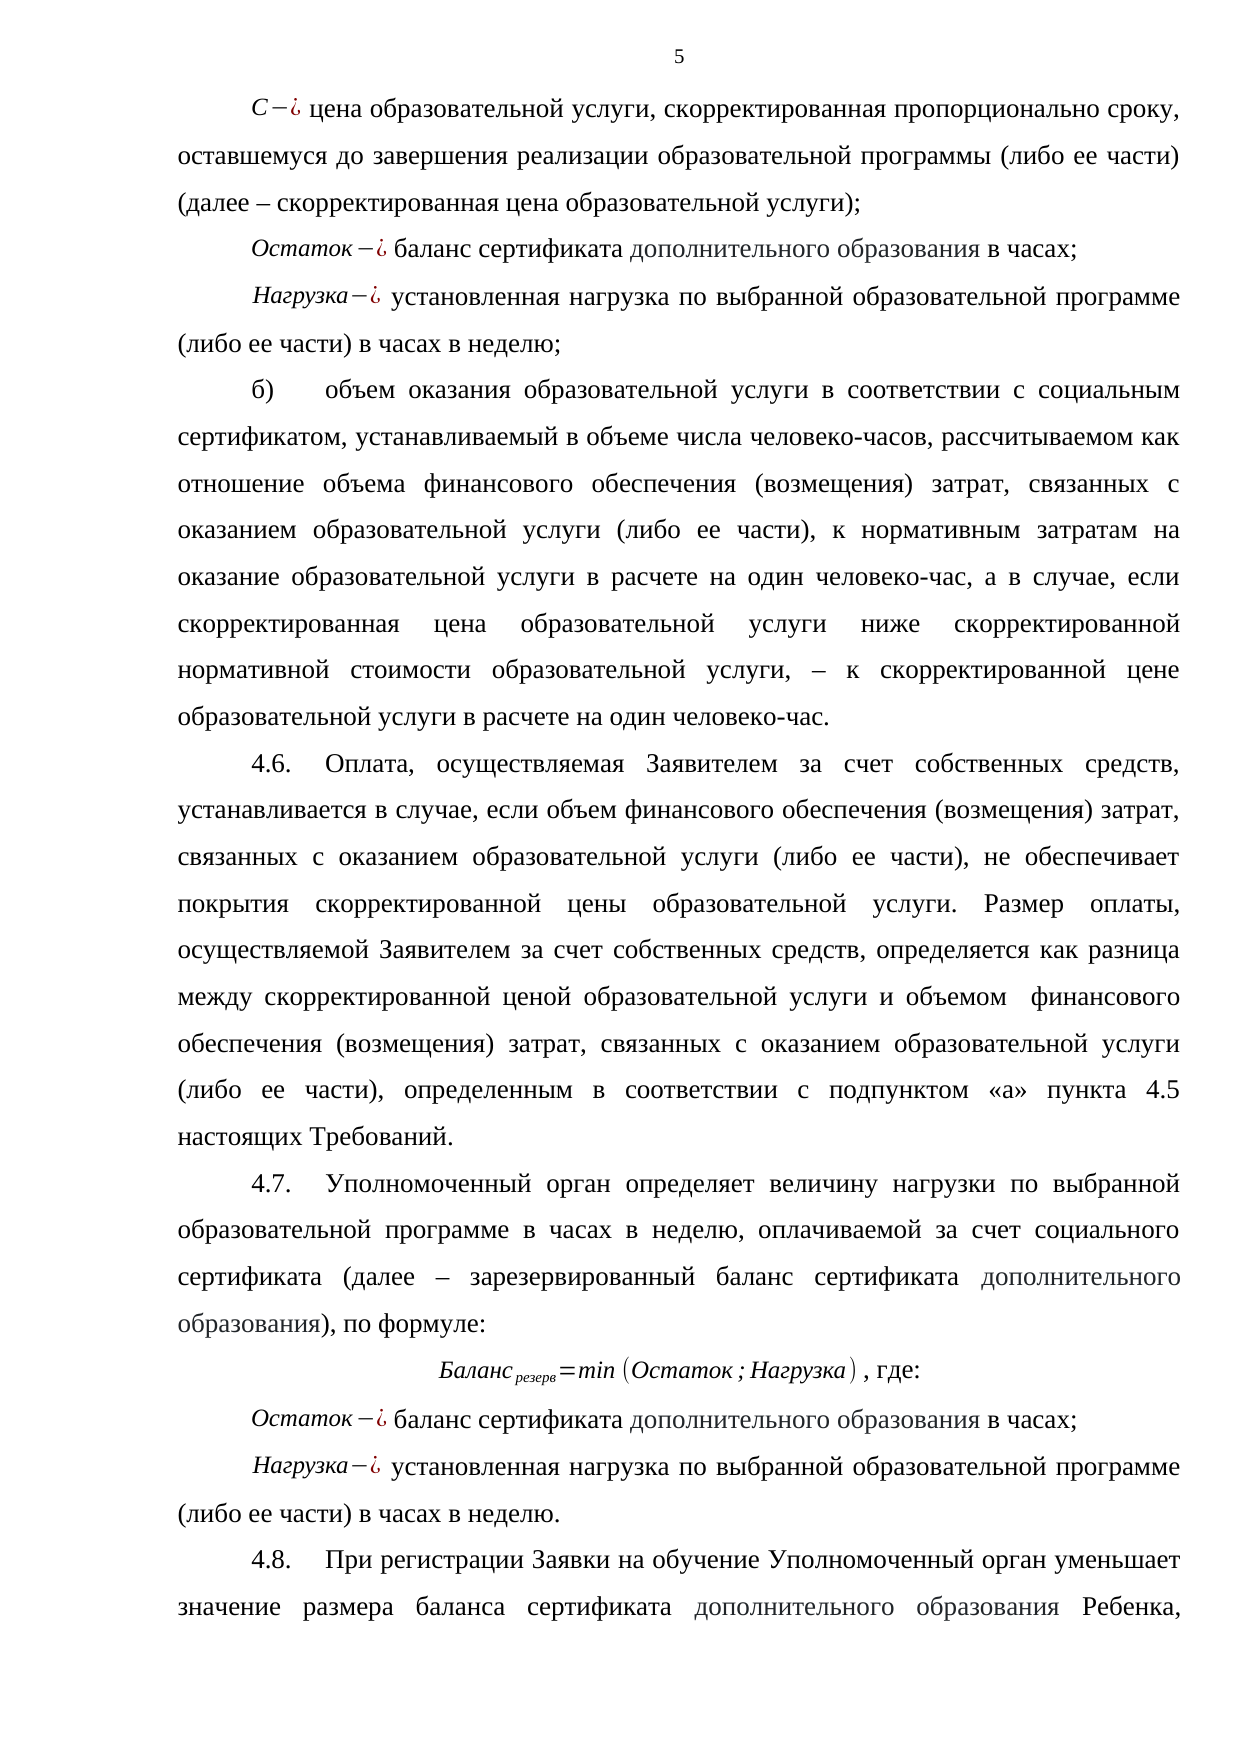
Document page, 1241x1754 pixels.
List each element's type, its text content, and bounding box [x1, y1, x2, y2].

list объем оказания образовательной услуги в соответствии с социальным сертификатом, устанавливаемый в объеме числа человеко-часов, рассчитываемом как отношение объема финансового обеспечения (возмещения) затрат, связанных с оказанием образовательной услуги (либо ее части), к нормативным затратам на оказание образовательной услуги в расчете на один человеко-час, а в случае, если скорректированная цена образовательной услуги ниже скорректированной нормативной стоимости образовательной услуги, – к скорректированной цене образовательной услуги в расчете на один человеко-час. [177, 373, 1181, 731]
text цена образовательной услуги, скорректированная пропорционально сроку, оставшемуся до завершения реализации образовательной программы (либо ее части) (далее – скорректированная цена образовательной услуги); [177, 92, 1181, 217]
list установленная нагрузка по выбранной образовательной программе (либо ее части) в часах в неделю. [177, 1450, 1181, 1528]
text баланс сертификата дополнительного образования в часах; [177, 232, 1181, 264]
text установленная нагрузка по выбранной образовательной программе (либо ее части) в часах в неделю; [177, 280, 1181, 358]
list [177, 1543, 1181, 1621]
list Оплата, осуществляемая Заявителем за счет собственных средств, устанавливается в случае, если объем финансового обеспечения (возмещения) затрат, связанных с оказанием образовательной услуги (либо ее части), не обеспечивает покрытия скорректированной цены образовательной услуги. Размер оплаты, осуществляемой Заявителем за счет собственных средств, определяется как разница между скорректированной ценой образовательной услуги и объемом финансового обеспечения (возмещения) затрат, связанных с оказанием образовательной услуги (либо ее части), определенным в соответствии с подпунктом «а» пункта 4.5 настоящих Требований. [177, 747, 1181, 1151]
text , где: [177, 1353, 1181, 1387]
list Уполномоченный орган определяет величину нагрузки по выбранной образовательной программе в часах в неделю, оплачиваемой за счет социального сертификата (далее – зарезервированный баланс сертификата дополнительного образования), по формуле: [177, 1167, 1181, 1338]
text баланс сертификата дополнительного образования в часах; [177, 1403, 630, 1434]
text баланс сертификата дополнительного образования в часах; [980, 1403, 1181, 1434]
